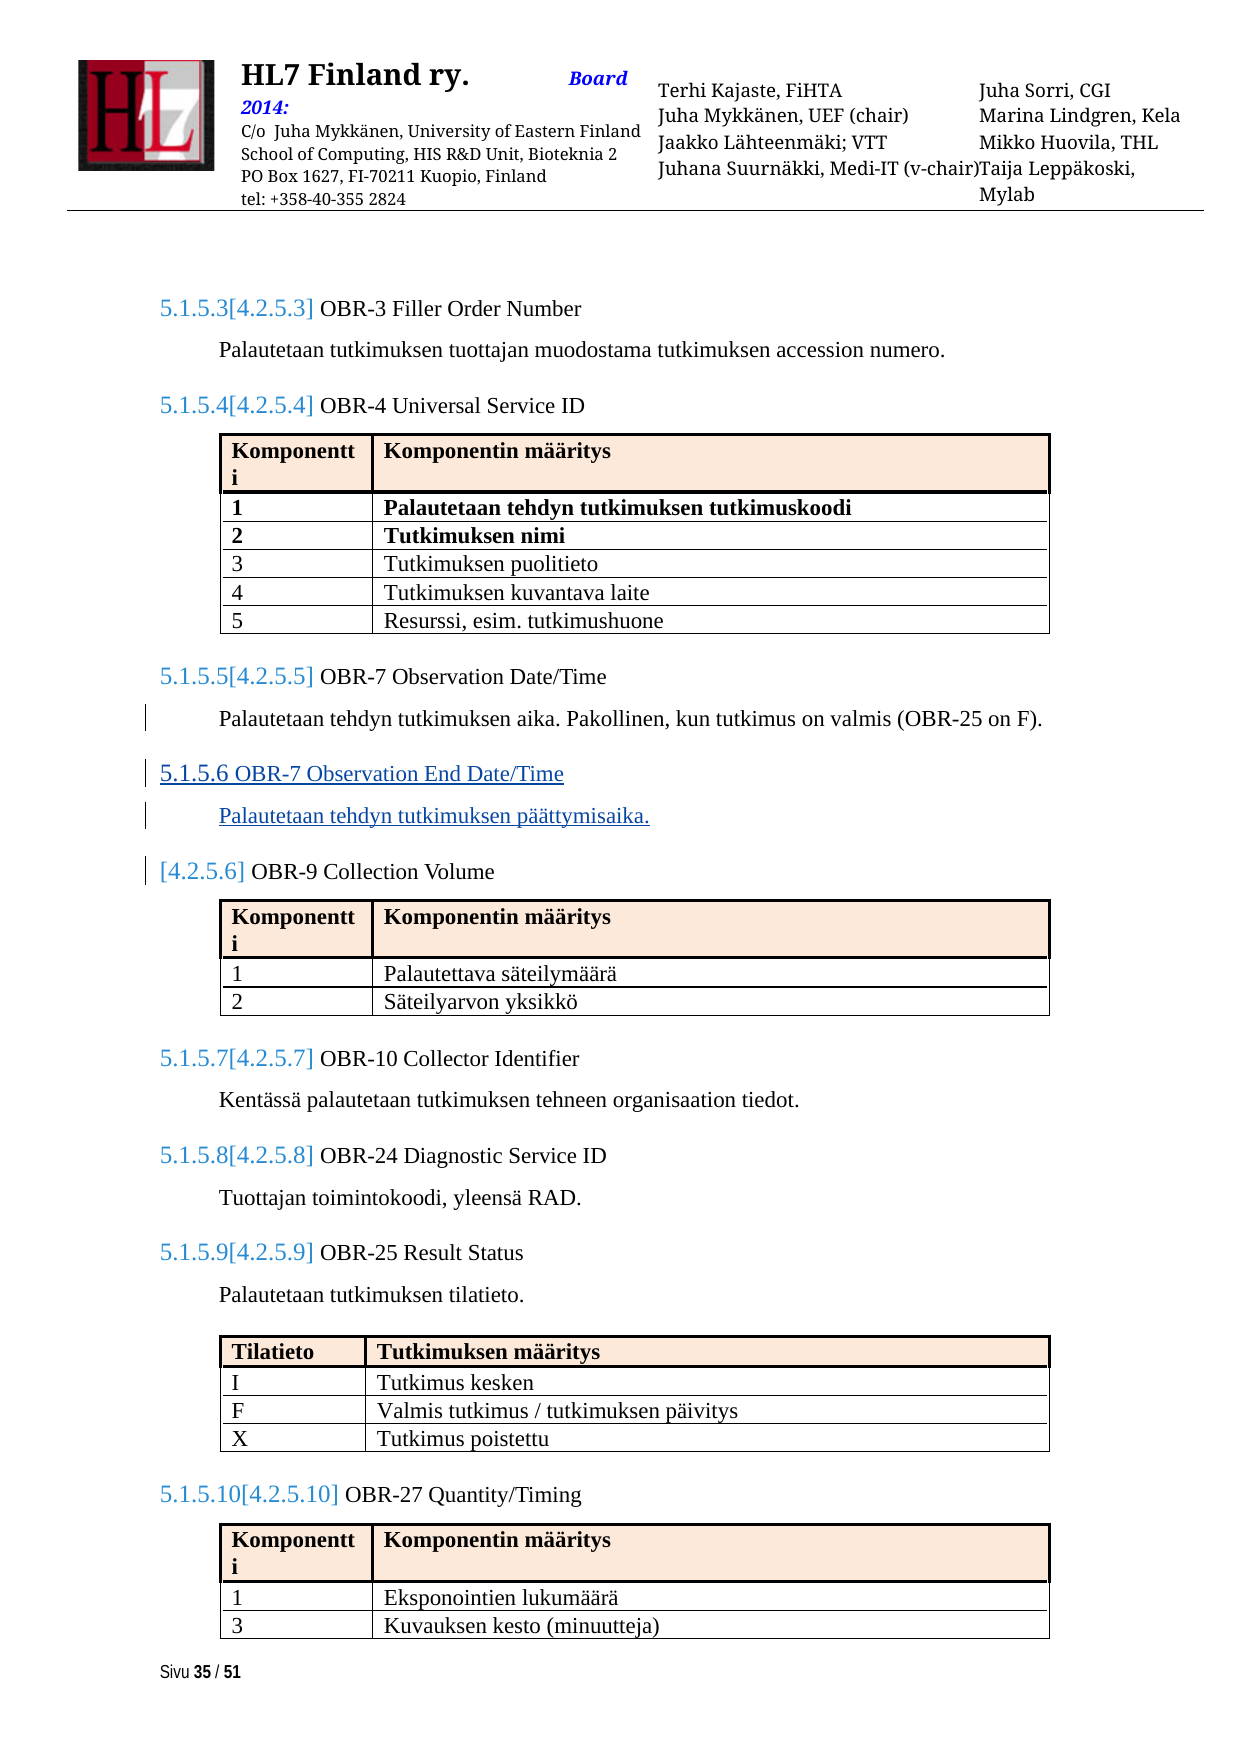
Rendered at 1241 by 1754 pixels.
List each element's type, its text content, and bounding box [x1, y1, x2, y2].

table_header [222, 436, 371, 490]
subtitle OBR-9 Collection Volume [159, 856, 1051, 884]
subtitle OBR-24 Diagnostic Service ID [159, 1140, 1051, 1169]
subtitle OBR-25 Result Status [159, 1237, 1051, 1266]
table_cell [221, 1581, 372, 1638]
subtitle OBR-10 Collector Identifier [159, 1043, 1051, 1071]
subtitle OBR-3 Filler Order Number [159, 293, 1051, 321]
text Kentässä palautetaan tutkimuksen tehneen organisaation tiedot. [218, 1086, 1051, 1113]
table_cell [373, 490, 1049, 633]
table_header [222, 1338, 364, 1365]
picture [78, 60, 215, 171]
subtitle OBR-7 Observation Date/Time [159, 661, 1051, 690]
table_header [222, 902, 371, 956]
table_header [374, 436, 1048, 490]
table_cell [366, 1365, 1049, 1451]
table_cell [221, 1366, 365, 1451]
text Palautetaan tutkimuksen tuottajan muodostama tutkimuksen accession numero. [218, 336, 1051, 363]
text Palautetaan tehdyn tutkimuksen aika. Pakollinen, kun tutkimus on valmis (OBR-25 on F). [218, 704, 1051, 731]
subtitle OBR-27 Quantity/Timing [159, 1479, 1051, 1508]
text Palautetaan tutkimuksen tilatieto. [218, 1280, 1051, 1307]
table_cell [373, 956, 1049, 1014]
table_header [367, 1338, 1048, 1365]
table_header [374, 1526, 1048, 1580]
subtitle OBR-4 Universal Service ID [159, 390, 1051, 419]
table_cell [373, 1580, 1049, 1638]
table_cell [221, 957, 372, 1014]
text Tuottajan toimintokoodi, yleensä RAD. [218, 1183, 1051, 1210]
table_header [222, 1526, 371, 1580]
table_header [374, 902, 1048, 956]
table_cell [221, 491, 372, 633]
